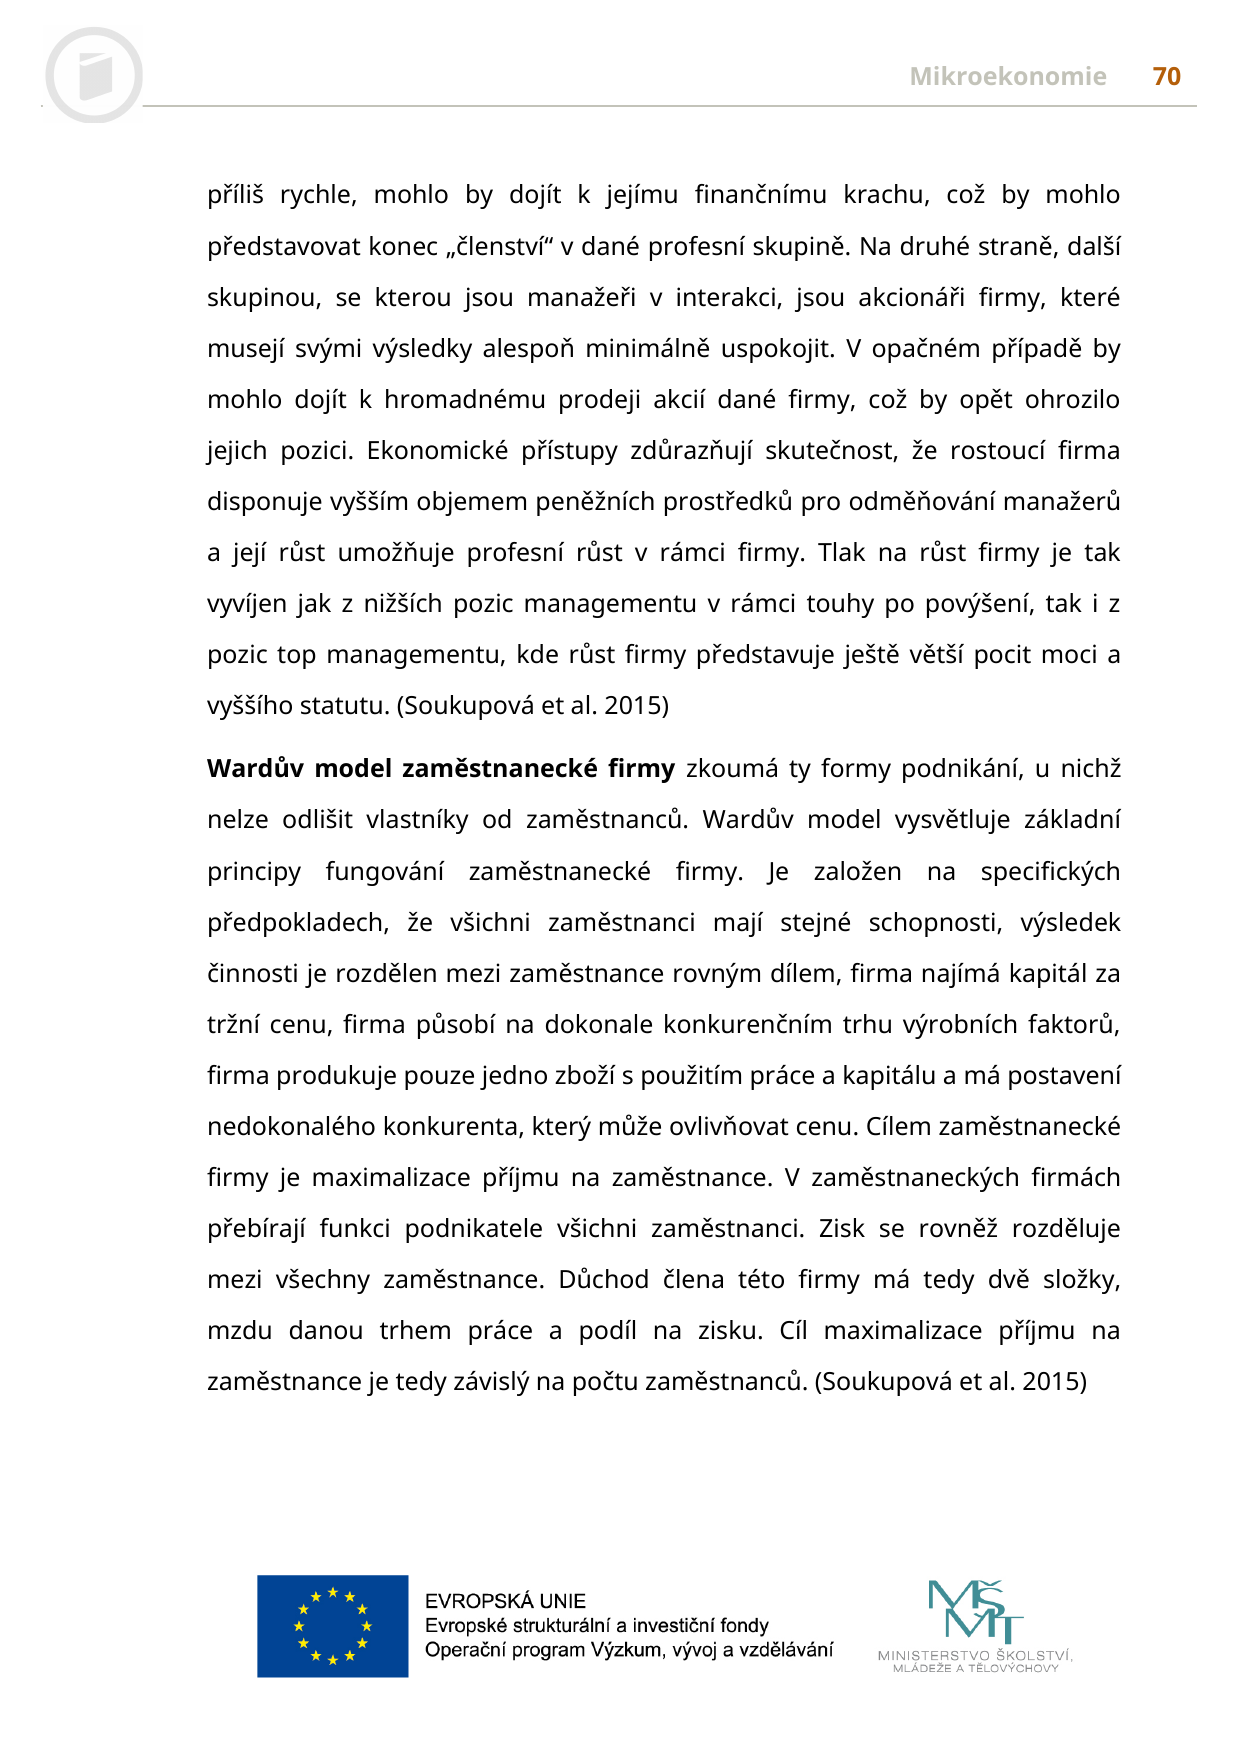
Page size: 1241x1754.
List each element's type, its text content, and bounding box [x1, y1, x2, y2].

picture [206, 1524, 1123, 1728]
text Wardův model zaměstnanecké firmy zkoumá ty formy podnikání, u nichž nelze odlišit vlastníky od zaměstnanců. Wardův model vysvětluje základní principy fungování zaměstnanecké firmy. Je založen na specifických předpokladech, že všichni zaměstnanci mají stejné schopnosti, výsledek činnosti je rozdělen mezi zaměstnance rovným dílem, firma najímá kapitál za tržní cenu, firma působí na dokonale konkurenčním trhu výrobních faktorů, firma produkuje pouze jedno zboží s použitím práce a kapitálu a má postavení nedokonalého konkurenta, který může ovlivňovat cenu. Cílem zaměstnanecké firmy je maximalizace příjmu na zaměstnance. V zaměstnaneckých firmách přebírají funkci podnikatele všichni zaměstnanci. Zisk se rovněž rozděluje mezi všechny zaměstnance. Důchod člena této firmy má tedy dvě složky, mzdu danou trhem práce a podíl na zisku. Cíl maximalizace příjmu na zaměstnance je tedy závislý na počtu zaměstnanců. (Soukupová et al. 2015) [207, 751, 1122, 1398]
